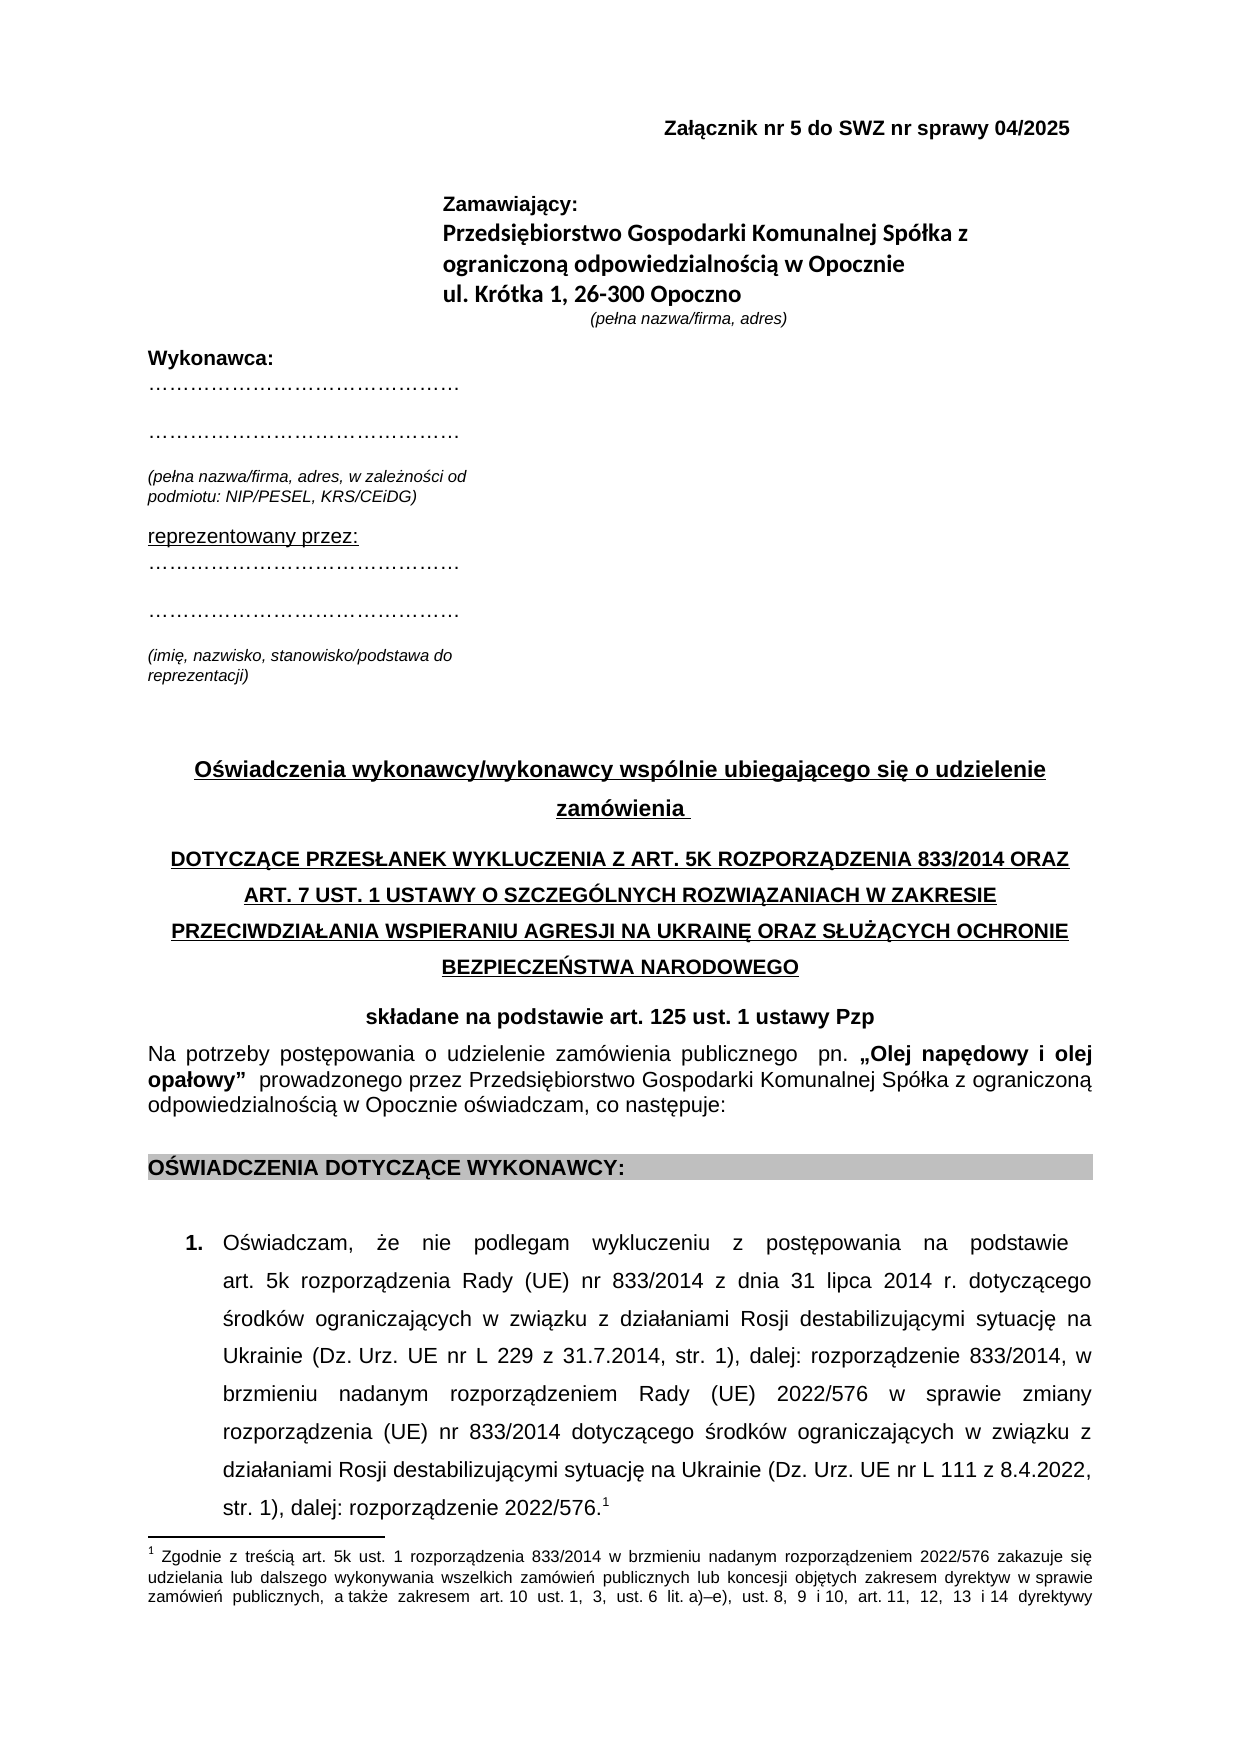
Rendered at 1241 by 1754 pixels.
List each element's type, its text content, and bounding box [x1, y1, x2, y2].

text Przedsiębiorstwo Gospodarki Komunalnej Spółka z ograniczoną odpowiedzialnością w Opocznie [443, 217, 1093, 278]
text (pełna nazwa/firma, adres) [516, 309, 1093, 328]
text Zamawiający: [369, 192, 1093, 216]
text składane na podstawie art. 125 ust. 1 ustawy Pzp [148, 1003, 1093, 1029]
text reprezentowany przez: [148, 524, 1093, 548]
text Wykonawca: [148, 346, 1093, 370]
text (pełna nazwa/firma, adres, w zależności od podmiotu: NIP/PESEL, KRS/CEiDG) [148, 467, 472, 506]
text Na potrzeby postępowania o udzielenie zamówienia publicznego pn. „Olej napędowy i olej opałowy” prowadzonego przez Przedsiębiorstwo Gospodarki Komunalnej Spółka z ograniczoną odpowiedzialnością w Opocznie oświadczam, co następuje: [148, 1041, 1093, 1117]
text OŚWIADCZENIA DOTYCZĄCE WYKONAWCY: [148, 1154, 1093, 1180]
text ……………………………………………………………………………… [148, 549, 472, 621]
text ul. Krótka 1, 26-300 Opoczno [443, 278, 1093, 309]
text (imię, nazwisko, stanowisko/podstawa do reprezentacji) [148, 645, 472, 685]
text Oświadczenia wykonawcy/wykonawcy wspólnie ubiegającego się o udzielenie zamówienia [148, 756, 1093, 822]
text ……………………………………………………………………………… [148, 371, 472, 443]
text Załącznik nr 5 do SWZ nr sprawy 04/2025 [148, 116, 1093, 140]
text DOTYCZĄCE PRZESŁANEK WYKLUCZENIA Z ART. 5K ROZPORZĄDZENIA 833/2014 ORAZ ART. 7 UST. 1 USTAWY o szczególnych rozwiązaniach w zakresie przeciwdziałania wspieraniu agresji na Ukrainę oraz służących ochronie bezpieczeństwa narodowego [148, 847, 1093, 979]
list Oświadczam, że nie podlegam wykluczeniu z postępowania na podstawie art. 5k rozporządzenia Rady (UE) nr 833/2014 z dnia 31 lipca 2014 r. dotyczącego środków ograniczających w związku z działaniami Rosji destabilizującymi sytuację na Ukrainie (Dz. Urz. UE nr L 229 z 31.7.2014, str. 1), dalej: rozporządzenie 833/2014, w brzmieniu nadanym rozporządzeniem Rady (UE) 2022/576 w sprawie zmiany rozporządzenia (UE) nr 833/2014 dotyczącego środków ograniczających w związku z działaniami Rosji destabilizującymi sytuację na Ukrainie (Dz. Urz. UE nr L 111 z 8.4.2022, str. 1), dalej: rozporządzenie 2022/576. [185, 1230, 1093, 1520]
